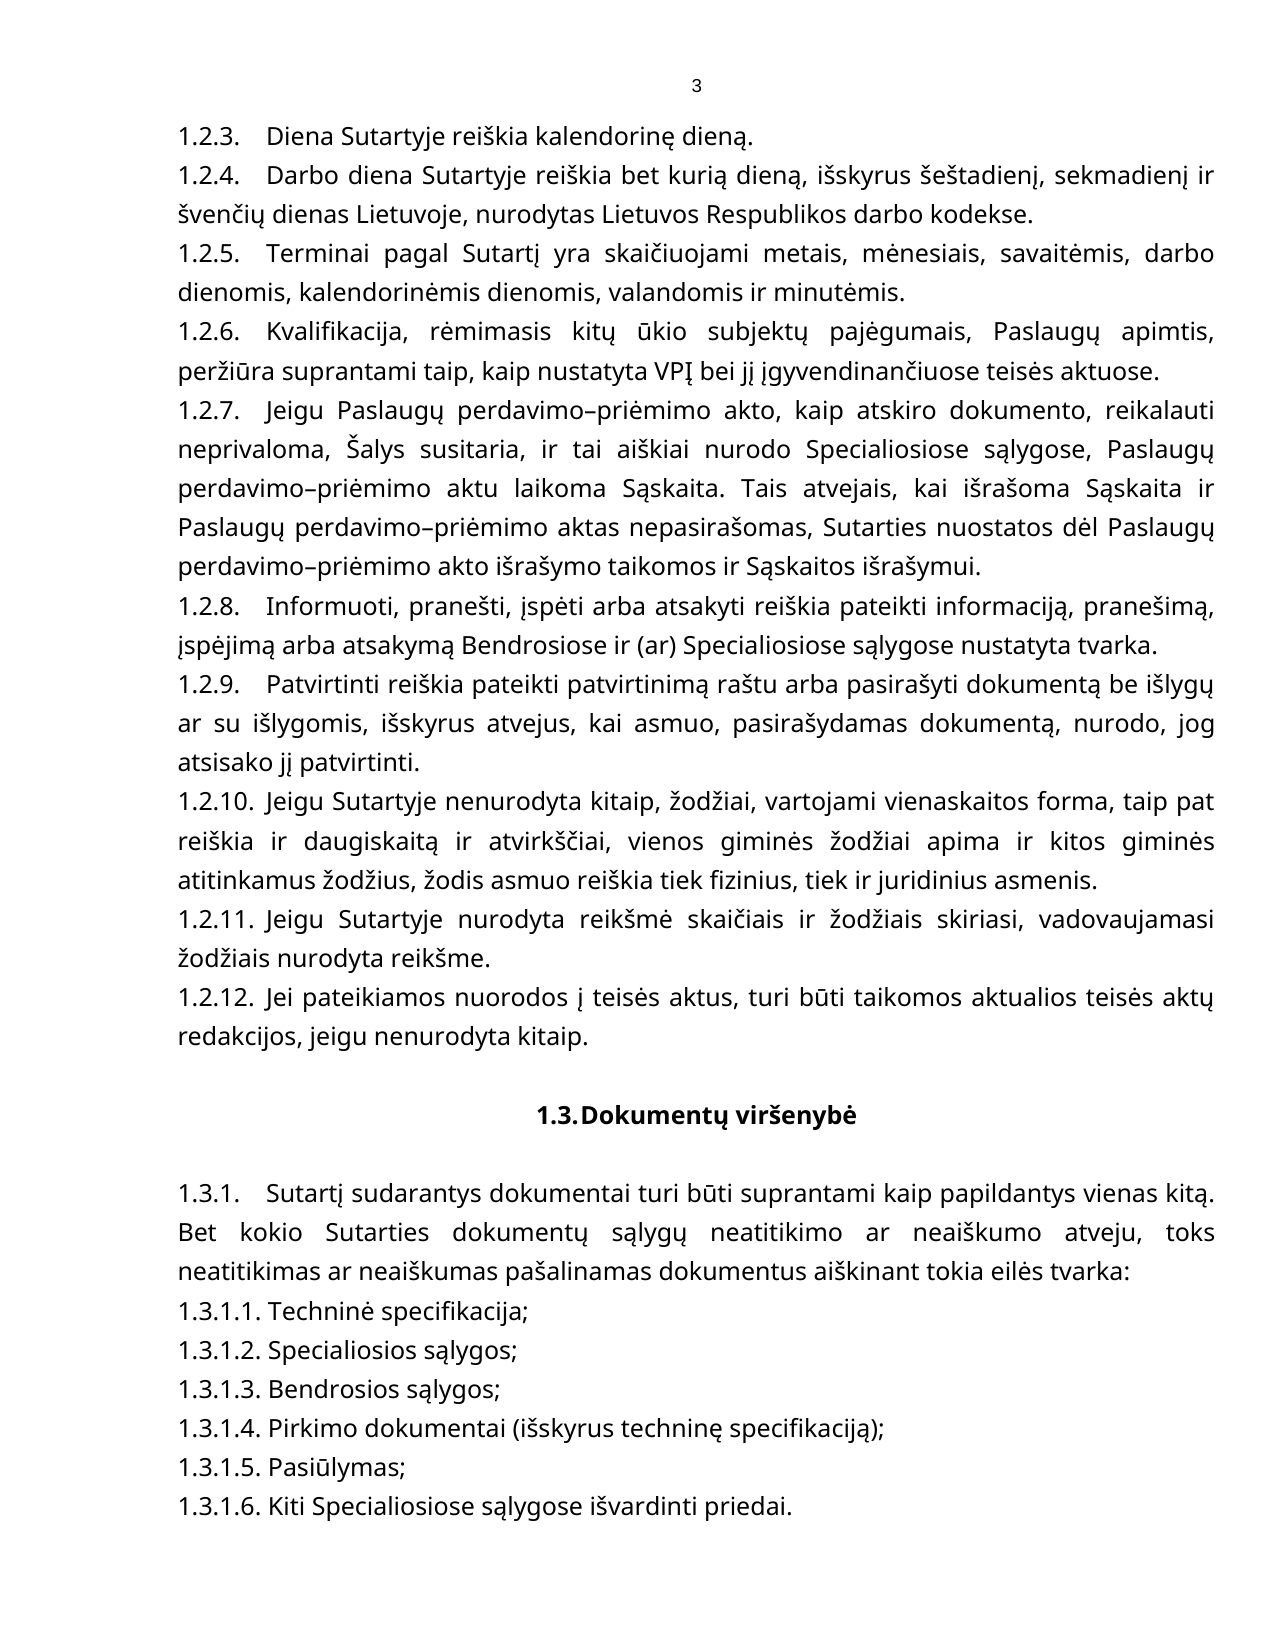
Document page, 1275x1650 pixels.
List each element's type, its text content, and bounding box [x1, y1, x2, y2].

text 1.2.4. Darbo diena Sutartyje reiškia bet kurią dieną, išskyrus šeštadienį, sekmadienį ir švenčių dienas Lietuvoje, nurodytas Lietuvos Respublikos darbo kodekse. [177, 157, 1216, 231]
text 1.3.1.6. Kiti Specialiosiose sąlygose išvardinti priedai. [177, 1489, 1216, 1523]
text 1.3.1.1. Techninė specifikacija; [177, 1293, 1216, 1327]
text 1.2.3. Diena Sutartyje reiškia kalendorinę dieną. [177, 118, 1216, 152]
text 1.2.10. Jeigu Sutartyje nenurodyta kitaip, žodžiai, vartojami vienaskaitos forma, taip pat reiškia ir daugiskaitą ir atvirkščiai, vienos giminės žodžiai apima ir kitos giminės atitinkamus žodžius, žodis asmuo reiškia tiek fizinius, tiek ir juridinius asmenis. [177, 784, 1216, 823]
text 1.2.8. Informuoti, pranešti, įspėti arba atsakyti reiškia pateikti informaciją, pranešimą, įspėjimą arba atsakymą Bendrosiose ir (ar) Specialiosiose sąlygose nustatyta tvarka. [177, 588, 1216, 661]
text 1.3.1.4. Pirkimo dokumentai (išskyrus techninę specifikaciją); [177, 1411, 1216, 1445]
text 1.2.5. Terminai pagal Sutartį yra skaičiuojami metais, mėnesiais, savaitėmis, darbo dienomis, kalendorinėmis dienomis, valandomis ir minutėmis. [177, 236, 1216, 309]
text 1.3.1. Sutartį sudarantys dokumentai turi būti suprantami kaip papildantys vienas kitą. Bet kokio Sutarties dokumentų sąlygų neatitikimo ar neaiškumo atveju, toks neatitikimas ar neaiškumas pašalinamas dokumentus aiškinant tokia eilės tvarka: [177, 1176, 1216, 1288]
text 1.3. Dokumentų viršenybė [177, 1097, 1216, 1131]
text 1.3.1.5. Pasiūlymas; [177, 1450, 1216, 1484]
text 1.2.6. Kvalifikacija, rėmimasis kitų ūkio subjektų pajėgumais, Paslaugų apimtis, peržiūra suprantami taip, kaip nustatyta VPĮ bei jį įgyvendinančiuose teisės aktuose. [177, 314, 1216, 387]
text 1.3.1.3. Bendrosios sąlygos; [177, 1371, 1216, 1406]
text 1.2.10. Jeigu Sutartyje nenurodyta kitaip, žodžiai, vartojami vienaskaitos forma, taip pat reiškia ir daugiskaitą ir atvirkščiai, vienos giminės žodžiai apima ir kitos giminės atitinkamus žodžius, žodis asmuo reiškia tiek fizinius, tiek ir juridinius asmenis. [177, 857, 1216, 896]
text 1.2.11. Jeigu Sutartyje nurodyta reikšmė skaičiais ir žodžiais skiriasi, vadovaujamasi žodžiais nurodyta reikšme. [177, 901, 1216, 975]
text 1.2.7. Jeigu Paslaugų perdavimo–priėmimo akto, kaip atskiro dokumento, reikalauti neprivaloma, Šalys susitaria, ir tai aiškiai nurodo Specialiosiose sąlygose, Paslaugų perdavimo–priėmimo aktu laikoma Sąskaita. Tais atvejais, kai išrašoma Sąskaita ir Paslaugų perdavimo–priėmimo aktas nepasirašomas, Sutarties nuostatos dėl Paslaugų perdavimo–priėmimo akto išrašymo taikomos ir Sąskaitos išrašymui. [177, 392, 1216, 583]
text 1.3.1.2. Specialiosios sąlygos; [177, 1332, 1216, 1366]
text 1.2.12. Jei pateikiamos nuorodos į teisės aktus, turi būti taikomos aktualios teisės aktų redakcijos, jeigu nenurodyta kitaip. [177, 980, 1216, 1053]
text 1.2.9. Patvirtinti reiškia pateikti patvirtinimą raštu arba pasirašyti dokumentą be išlygų ar su išlygomis, išskyrus atvejus, kai asmuo, pasirašydamas dokumentą, nurodo, jog atsisako jį patvirtinti. [177, 666, 1216, 779]
